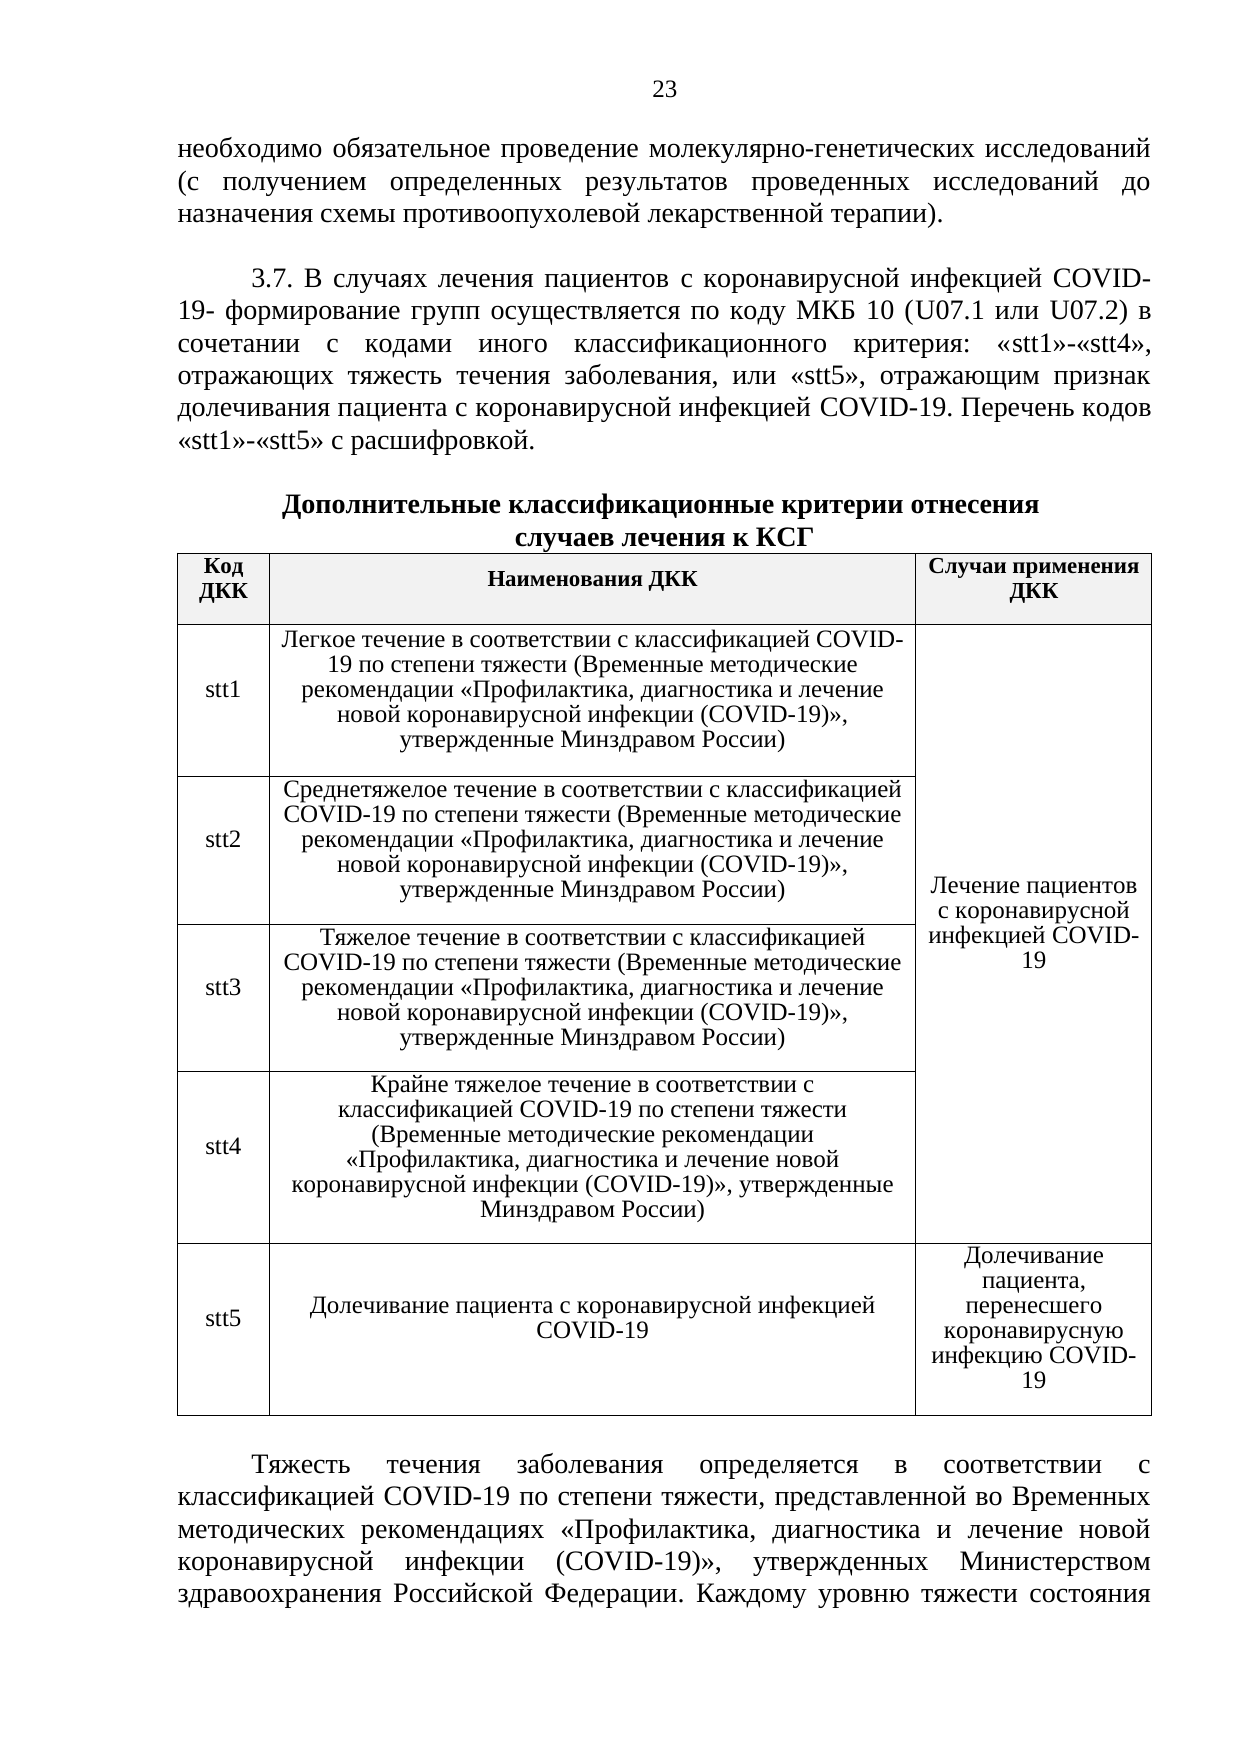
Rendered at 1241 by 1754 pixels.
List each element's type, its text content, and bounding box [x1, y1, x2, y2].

table_cell Тяжелое течение в соответствии с классификацией COVID-19 по степени тяжести (Временные методические рекомендации «Профилактика, диагностика и лечение новой коронавирусной инфекции (COVID-19)», утвержденные Минздравом России) [270, 925, 915, 1071]
table_cell Долечивание пациента, перенесшего коронавирусную инфекцию COVID-19 [916, 1244, 1151, 1415]
text Дополнительные классификационные критерии отнесения случаев лечения к КСГ [177, 488, 1152, 552]
table_cell stt5 [178, 1244, 269, 1415]
table_header Код ДКК [178, 554, 269, 624]
table_cell Лечение пациентов с коронавирусной инфекцией COVID-19 [916, 625, 1151, 1243]
table_cell stt4 [178, 1072, 269, 1243]
table_cell stt2 [178, 777, 269, 924]
table_header Наименования ДКК [270, 554, 915, 624]
table_cell Крайне тяжелое течение в соответствии с классификацией COVID-19 по степени тяжести (Временные методические рекомендации «Профилактика, диагностика и лечение новой коронавирусной инфекции (COVID-19)», утвержденные Минздравом России) [270, 1072, 915, 1243]
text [177, 1447, 1152, 1609]
table_header Случаи применения ДКК [916, 554, 1151, 624]
table_cell Среднетяжелое течение в соответствии с классификацией COVID-19 по степени тяжести (Временные методические рекомендации «Профилактика, диагностика и лечение новой коронавирусной инфекции (COVID-19)», утвержденные Минздравом России) [270, 777, 915, 924]
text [177, 131, 1152, 228]
table_cell stt3 [178, 925, 269, 1071]
table_cell Легкое течение в соответствии с классификацией COVID-19 по степени тяжести (Временные методические рекомендации «Профилактика, диагностика и лечение новой коронавирусной инфекции (COVID-19)», утвержденные Минздравом России) [270, 625, 915, 776]
text 3.7. В случаях лечения пациентов с коронавирусной инфекцией COVID-19- формирование групп осуществляется по коду МКБ 10 (U07.1 или U07.2) в сочетании с кодами иного классификационного критерия: «stt1»-«stt4», отражающих тяжесть течения заболевания, или «stt5», отражающим признак долечивания пациента с коронавирусной инфекцией COVID-19. Перечень кодов «stt1»-«stt5» с расшифровкой. [177, 261, 1152, 455]
table_cell Долечивание пациента с коронавирусной инфекцией COVID-19 [270, 1244, 915, 1415]
table_cell stt1 [178, 625, 269, 776]
